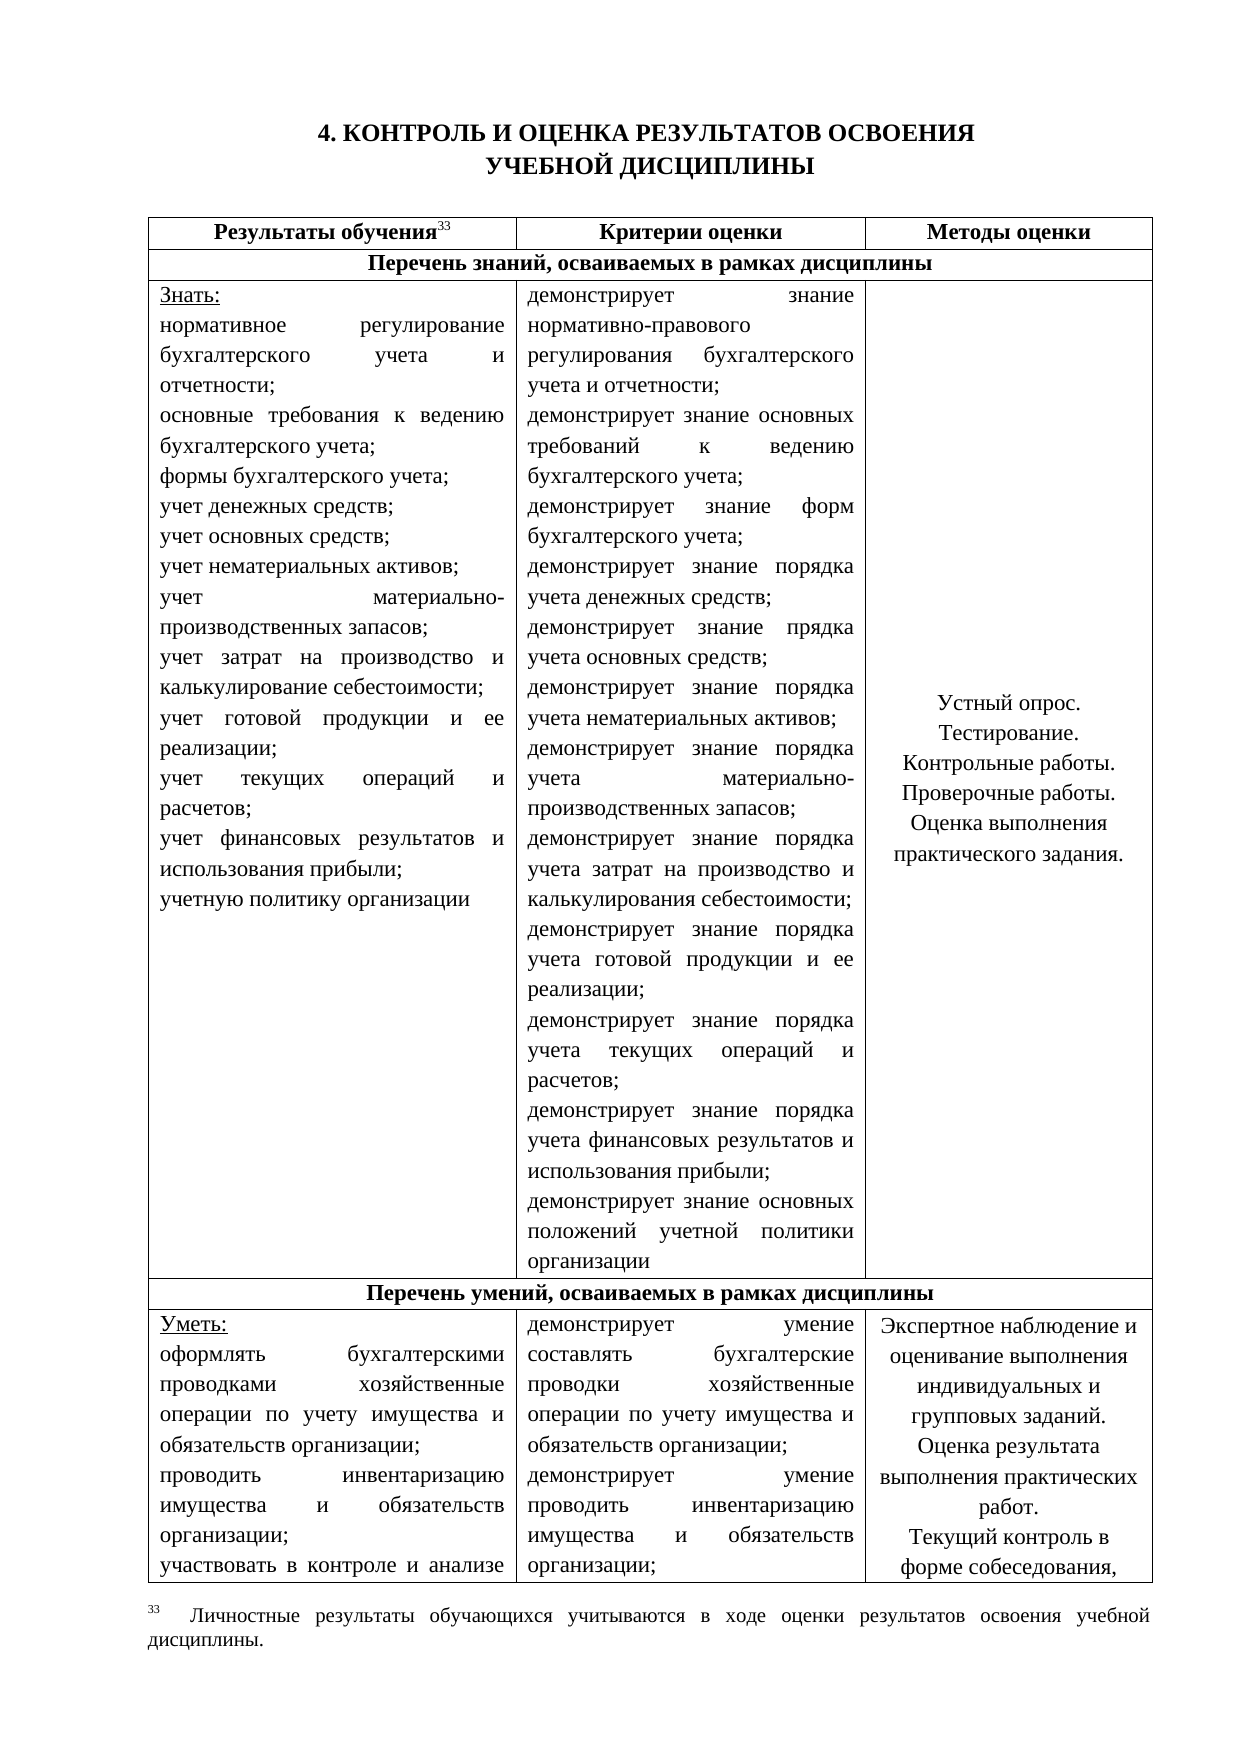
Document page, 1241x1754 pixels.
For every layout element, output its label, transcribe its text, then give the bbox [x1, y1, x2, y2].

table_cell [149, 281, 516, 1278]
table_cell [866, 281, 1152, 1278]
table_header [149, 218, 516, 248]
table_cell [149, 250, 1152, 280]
text 4. КОНТРОЛЬ И ОЦЕНКА РЕЗУЛЬТАТОВ ОСВОЕНИЯ УЧЕБНОЙ ДИСЦИПЛИНЫ [148, 118, 1152, 180]
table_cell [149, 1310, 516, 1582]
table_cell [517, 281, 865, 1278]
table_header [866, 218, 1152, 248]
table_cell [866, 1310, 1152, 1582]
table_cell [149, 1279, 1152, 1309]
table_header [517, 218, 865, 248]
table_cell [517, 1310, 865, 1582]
